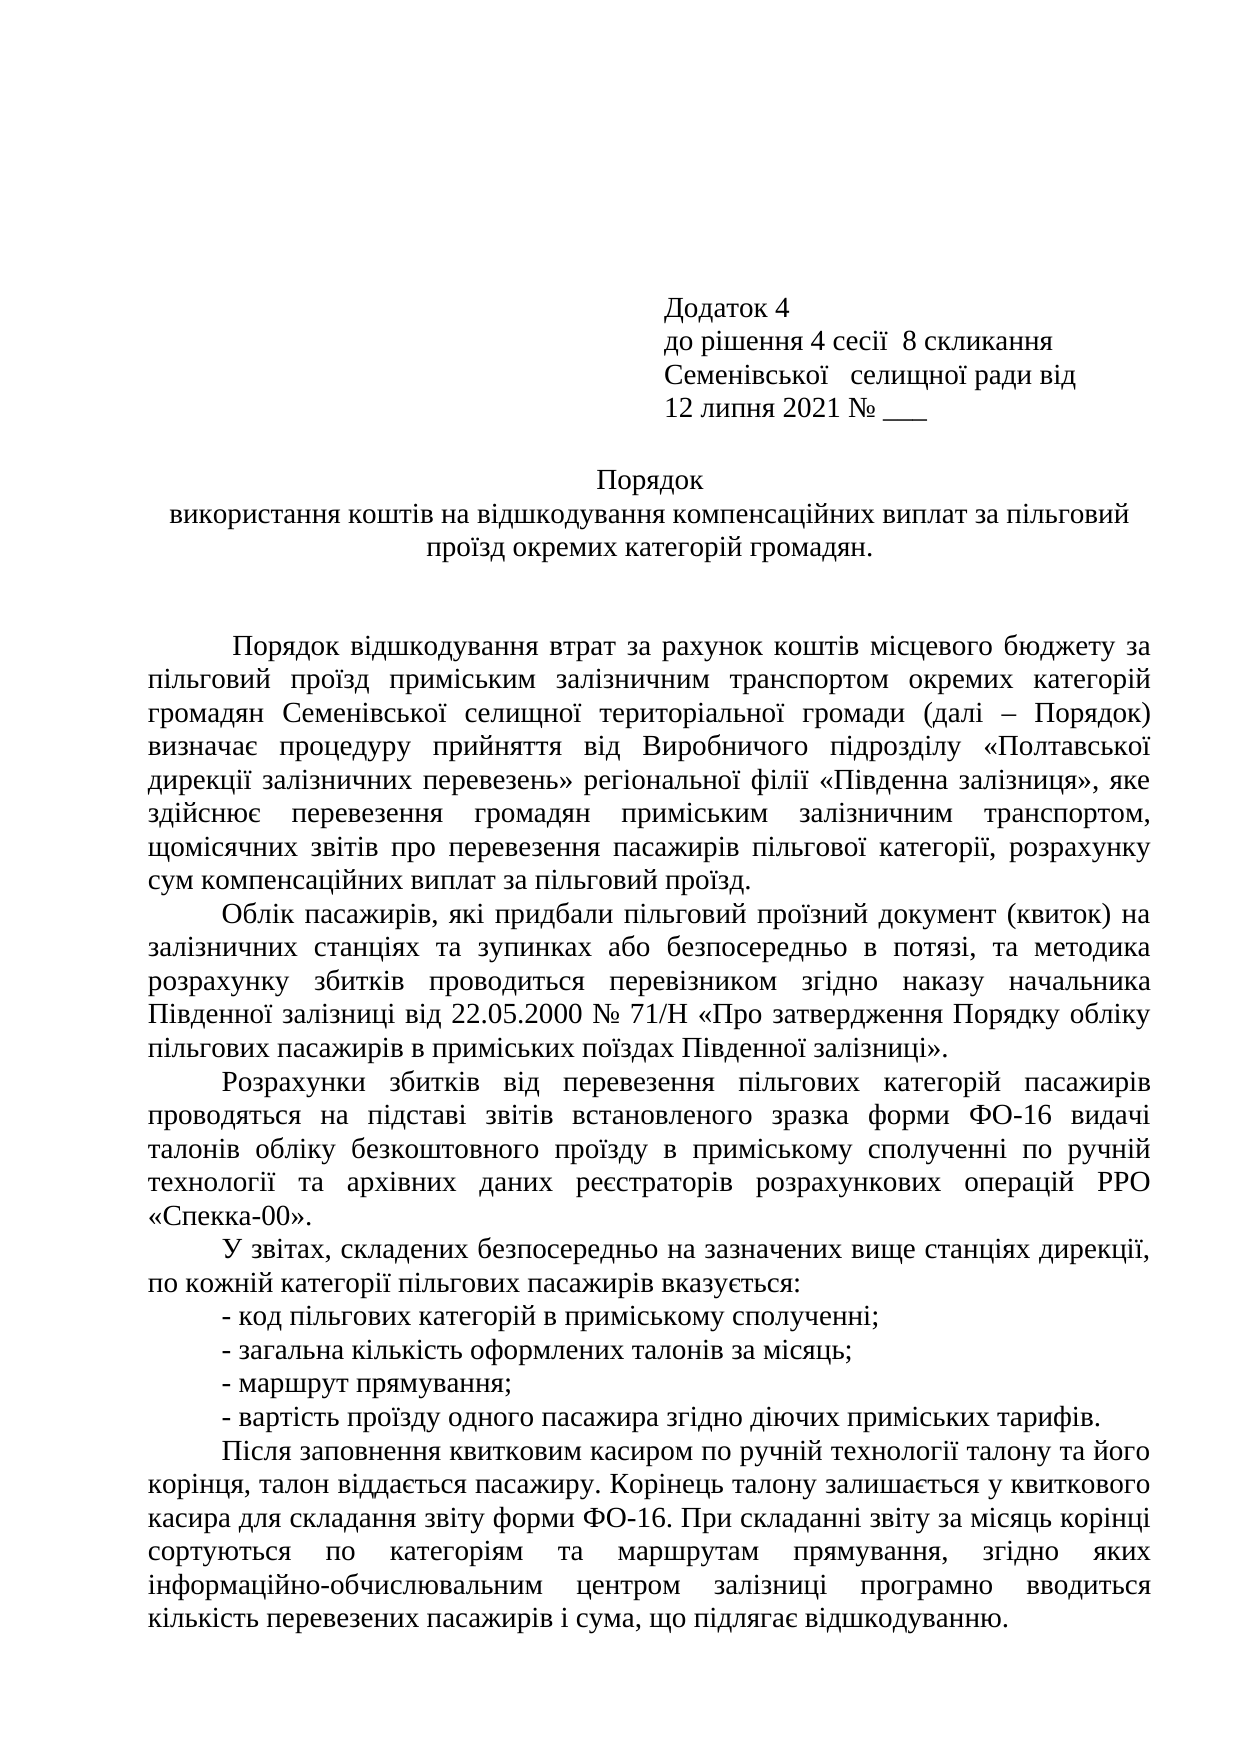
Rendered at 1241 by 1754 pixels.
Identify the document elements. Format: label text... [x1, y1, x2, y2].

text - вартість проїзду одного пасажира згідно діючих приміських тарифів. [148, 1399, 1152, 1433]
text - загальна кількість оформлених талонів за місяць; [148, 1332, 1152, 1366]
text до рішення 4 сесії 8 скликання [664, 323, 1152, 357]
text Семенівської селищної ради від [664, 357, 1152, 390]
text Порядок [148, 462, 1152, 496]
text - код пільгових категорій в приміському сполученні; [148, 1298, 1152, 1332]
text У звітах, складених безпосередньо на зазначених вище станціях дирекції, по кожній категорії пільгових пасажирів вказується: [148, 1231, 1152, 1298]
text Додаток 4 [590, 290, 1152, 323]
text Після заповнення квитковим касиром по ручній технології талону та його корінця, талон віддається пасажиру. Корінець талону залишається у квиткового касира для складання звіту форми ФО-16. При складанні звіту за місяць корінці сортуються по категоріям та маршрутам прямування, згідно яких інформаційно-обчислювальним центром залізниці програмно вводиться кількість перевезених пасажирів і сума, що підлягає відшкодуванню. [148, 1433, 1152, 1634]
text Розрахунки збитків від перевезення пільгових категорій пасажирів проводяться на підставі звітів встановленого зразка форми ФО-16 видачі талонів обліку безкоштовного проїзду в приміському сполученні по ручній технології та архівних даних реєстраторів розрахункових операцій РРО «Спекка-00». [148, 1064, 1152, 1231]
text Порядок відшкодування втрат за рахунок коштів місцевого бюджету за пільговий проїзд приміським залізничним транспортом окремих категорій громадян Семенівської селищної територіальної громади (далі – Порядок) визначає процедуру прийняття від Виробничого підрозділу «Полтавської дирекції залізничних перевезень» регіональної філії «Південна залізниця», яке здійснює перевезення громадян приміським залізничним транспортом, щомісячних звітів про перевезення пасажирів пільгової категорії, розрахунку сум компенсаційних виплат за пільговий проїзд. [148, 628, 1152, 896]
text 12 липня 2021 № ___ [664, 390, 1152, 424]
text використання коштів на відшкодування компенсаційних виплат за пільговий проїзд окремих категорій громадян. [148, 496, 1152, 563]
text Облік пасажирів, які придбали пільговий проїзний документ (квиток) на залізничних станціях та зупинках або безпосередньо в потязі, та методика розрахунку збитків проводиться перевізником згідно наказу начальника Південної залізниці від 22.05.2000 № 71/Н «Про затвердження Порядку обліку пільгових пасажирів в приміських поїздах Південної залізниці». [148, 896, 1152, 1064]
text - маршрут прямування; [148, 1366, 1152, 1399]
